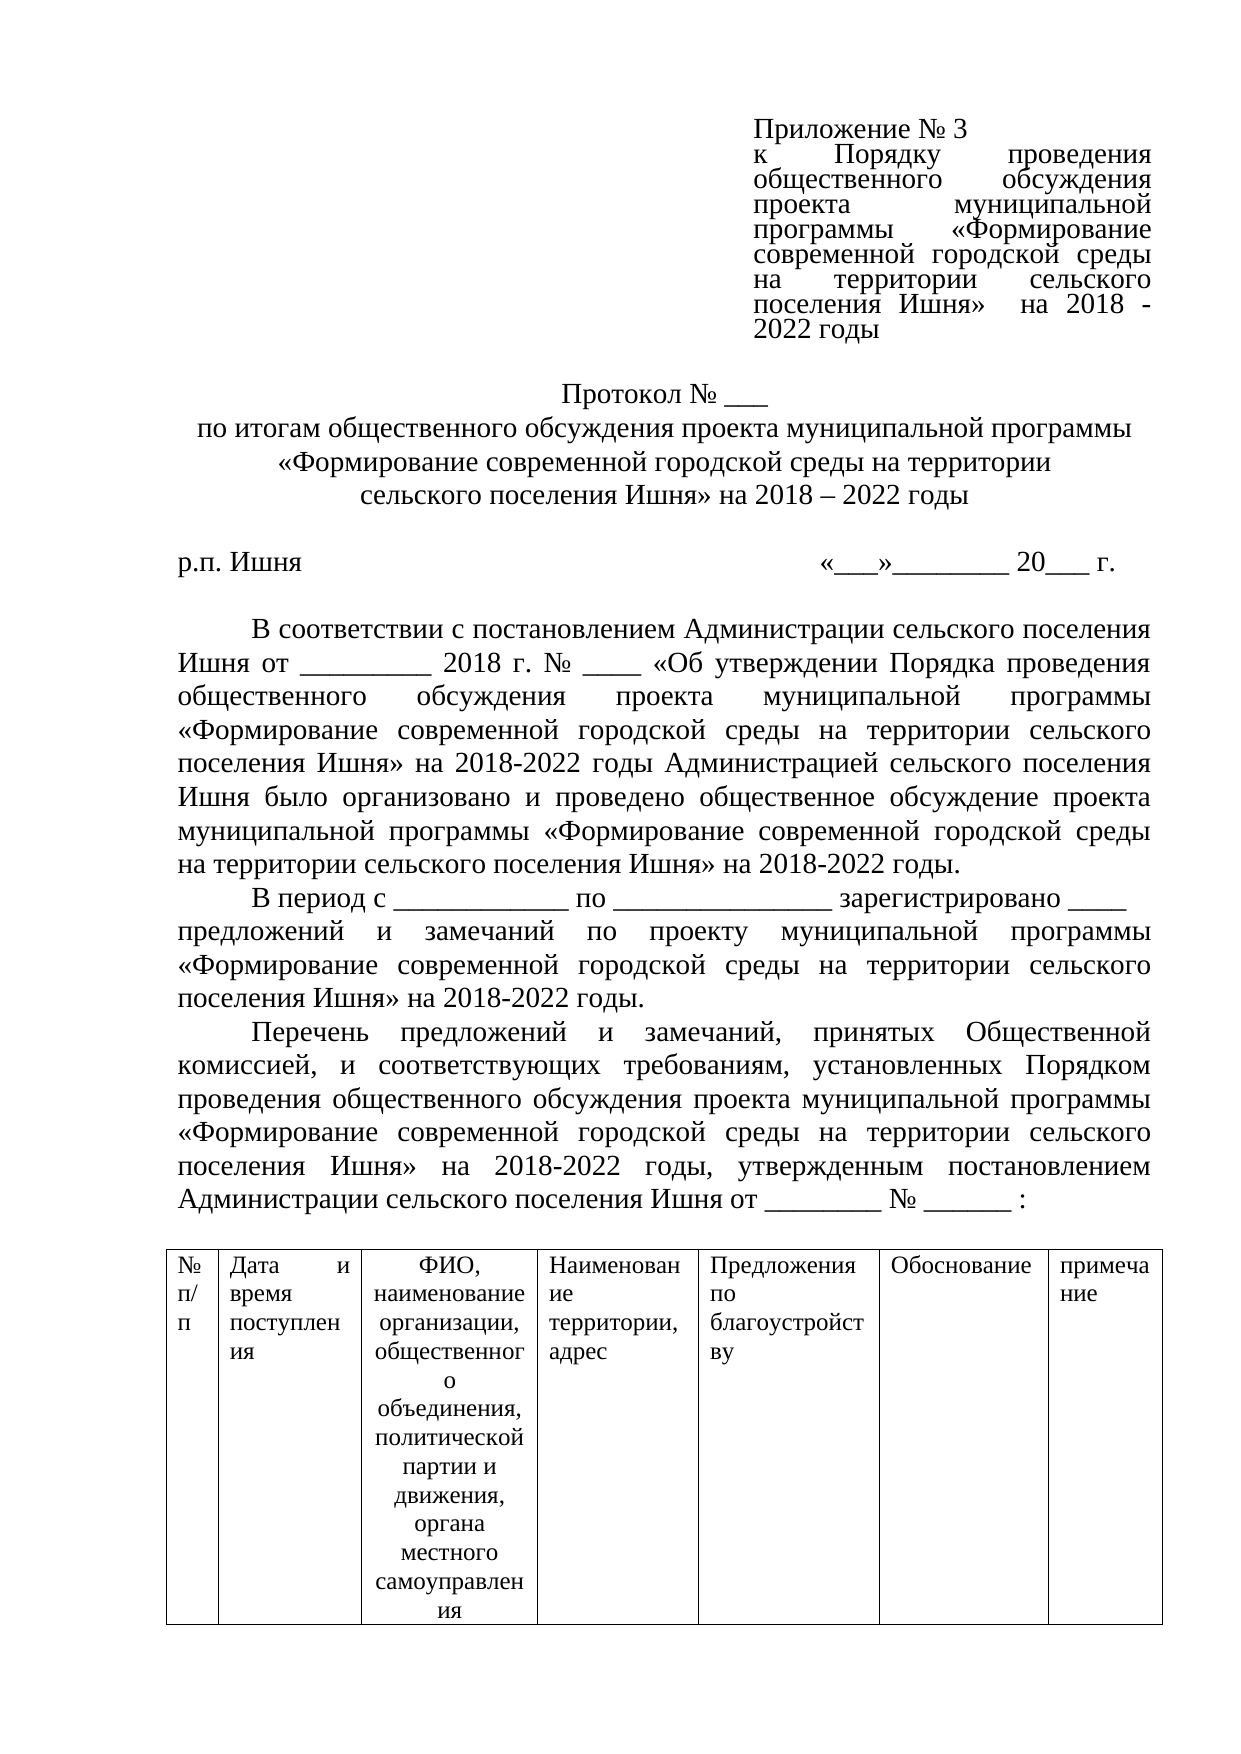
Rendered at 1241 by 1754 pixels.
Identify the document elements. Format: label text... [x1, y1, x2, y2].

text сельского поселения Ишня» на 2018 – 2022 годы [177, 477, 1152, 511]
text предложений и замечаний по проекту муниципальной программы «Формирование современной городской среды на территории сельского поселения Ишня» на 2018-2022 годы. [177, 913, 1152, 1014]
text В период с ____________ по _______________ зарегистрировано ____ [177, 880, 1152, 913]
text р.п. Ишня «___»________ 20___ г. [177, 544, 1152, 578]
text В соответствии с постановлением Администрации сельского поселения Ишня от _________ 2018 г. № ____ «Об утверждении Порядка проведения общественного обсуждения проекта муниципальной программы «Формирование современной городской среды на территории сельского поселения Ишня» на 2018-2022 годы Администрацией сельского поселения Ишня было организовано и проведено общественное обсуждение проекта муниципальной программы «Формирование современной городской среды на территории сельского поселения Ишня» на 2018-2022 годы. [177, 611, 1152, 880]
text Приложение № 3 [753, 118, 1152, 143]
text «Формирование современной городской среды на территории [177, 444, 1152, 477]
table_header Дата и время поступления [219, 1250, 361, 1623]
table_header Наименование территории, адрес [538, 1250, 698, 1623]
text Протокол № ___ [177, 377, 1152, 410]
table_header Обоснование [880, 1250, 1048, 1623]
table_header № п/п [167, 1250, 218, 1623]
text по итогам общественного обсуждения проекта муниципальной программы [177, 410, 1152, 444]
table_header примечание [1049, 1250, 1162, 1623]
table_header ФИО, наименование организации, общественного объединения, политической партии и движения, органа местного самоуправления [362, 1250, 537, 1623]
table_header Предложения по благоустройству [699, 1250, 879, 1623]
text Перечень предложений и замечаний, принятых Общественной комиссией, и соответствующих требованиям, установленных Порядком проведения общественного обсуждения проекта муниципальной программы «Формирование современной городской среды на территории сельского поселения Ишня» на 2018-2022 годы, утвержденным постановлением Администрации сельского поселения Ишня от ________ № ______ : [177, 1014, 1152, 1215]
text к Порядку проведения общественного обсуждения проекта муниципальной программы «Формирование современной городской среды на территории сельского поселения Ишня» на 2018 - 2022 годы [753, 143, 1152, 343]
